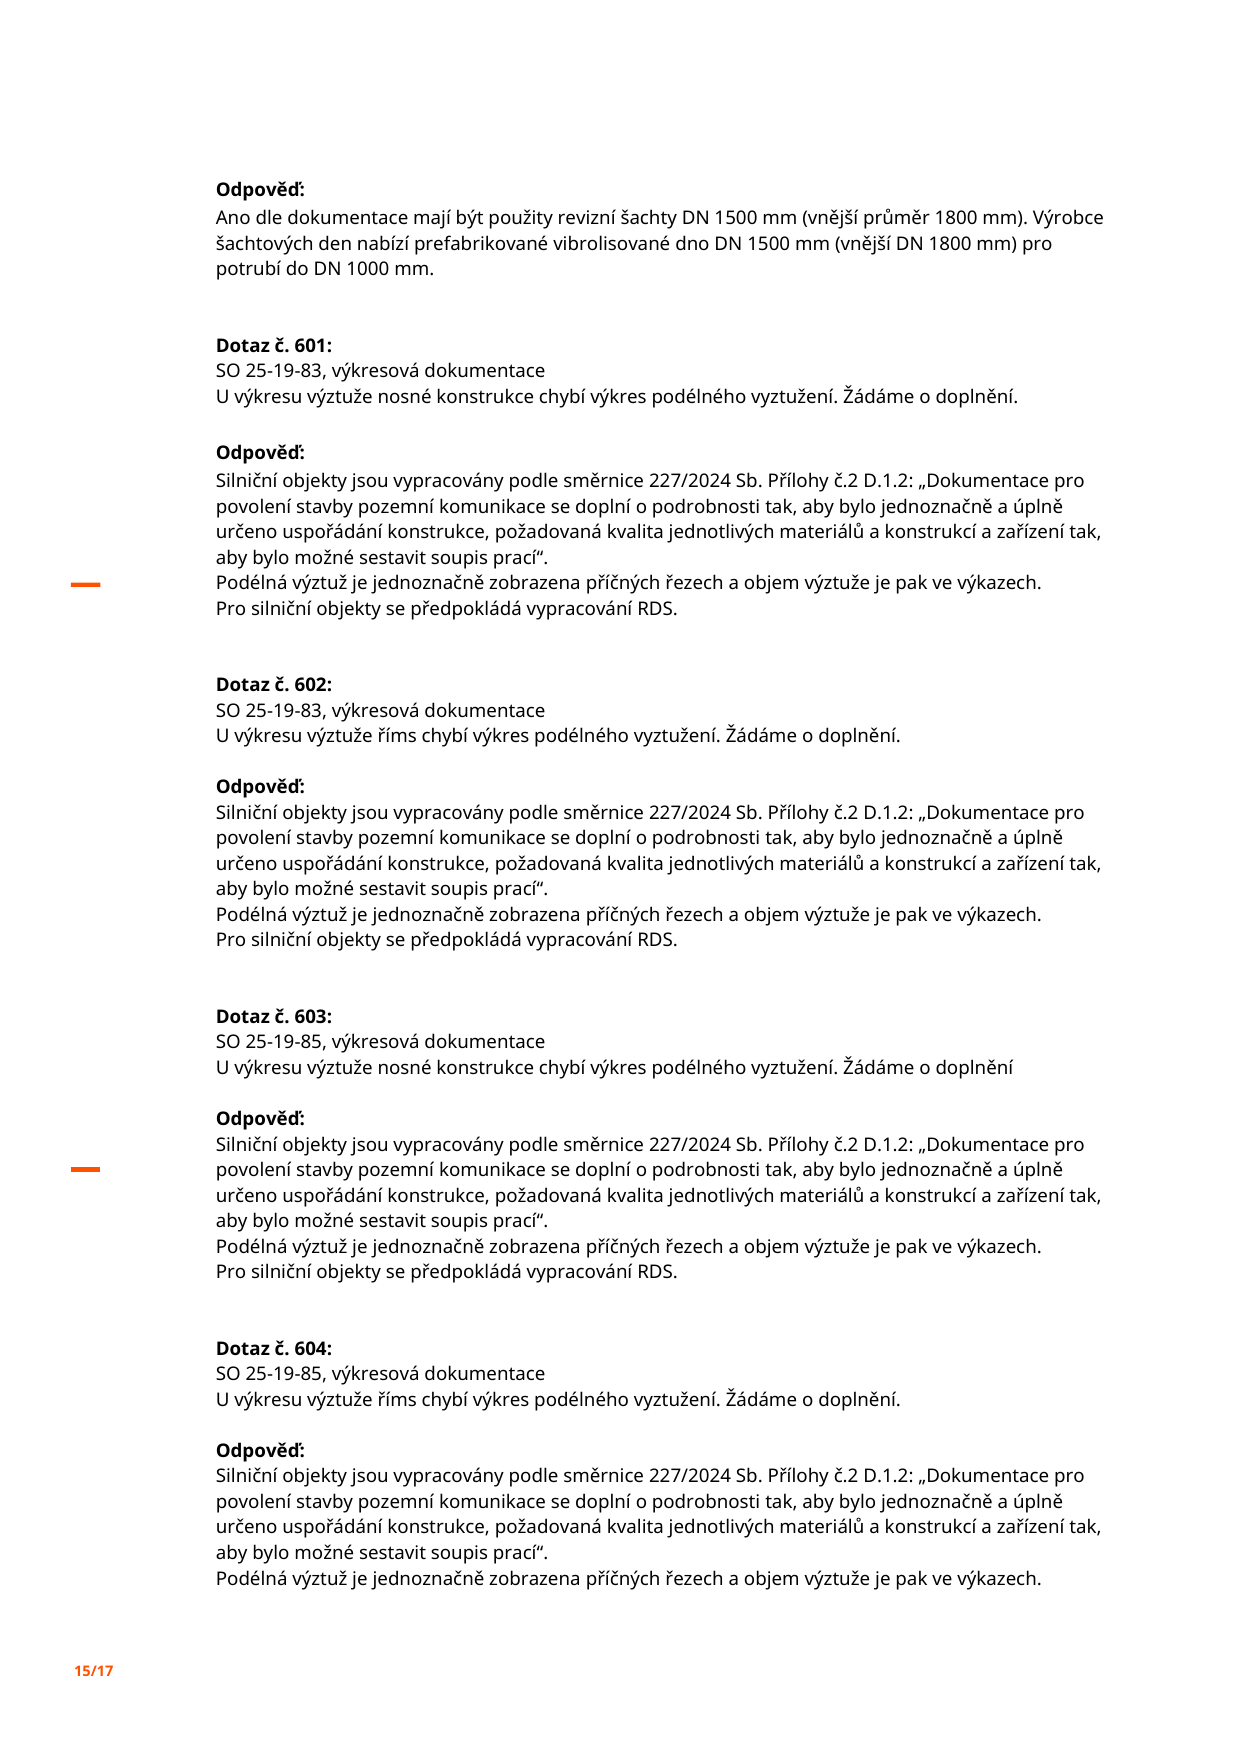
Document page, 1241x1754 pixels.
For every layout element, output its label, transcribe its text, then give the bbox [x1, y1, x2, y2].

text Podélná výztuž je jednoznačně zobrazena příčných řezech a objem výztuže je pak ve výkazech. [216, 1565, 1122, 1590]
text Pro silniční objekty se předpokládá vypracování RDS. [216, 1258, 1122, 1284]
text Odpověď: [216, 1105, 1122, 1131]
text Odpověď: [216, 1437, 1122, 1463]
text SO 25-19-85, výkresová dokumentace [216, 1029, 1122, 1054]
text Pro silniční objekty se předpokládá vypracování RDS. [216, 927, 1122, 952]
text Silniční objekty jsou vypracovány podle směrnice 227/2024 Sb. Přílohy č.2 D.1.2: „Dokumentace pro povolení stavby pozemní komunikace se doplní o podrobnosti tak, aby bylo jednoznačně a úplně určeno uspořádání konstrukce, požadovaná kvalita jednotlivých materiálů a konstrukcí a zařízení tak, aby bylo možné sestavit soupis prací“. [216, 1131, 1122, 1233]
text Silniční objekty jsou vypracovány podle směrnice 227/2024 Sb. Přílohy č.2 D.1.2: „Dokumentace pro povolení stavby pozemní komunikace se doplní o podrobnosti tak, aby bylo jednoznačně a úplně určeno uspořádání konstrukce, požadovaná kvalita jednotlivých materiálů a konstrukcí a zařízení tak, aby bylo možné sestavit soupis prací“. [216, 1463, 1122, 1565]
text Podélná výztuž je jednoznačně zobrazena příčných řezech a objem výztuže je pak ve výkazech. [216, 901, 1122, 927]
text U výkresu výztuže říms chybí výkres podélného vyztužení. Žádáme o doplnění. [216, 1386, 1122, 1412]
text Ano dle dokumentace mají být použity revizní šachty DN 1500 mm (vnější průměr 1800 mm). Výrobce šachtových den nabízí prefabrikované vibrolisované dno DN 1500 mm (vnější DN 1800 mm) pro potrubí do DN 1000 mm. [216, 205, 1122, 281]
text Pro silniční objekty se předpokládá vypracování RDS. [216, 595, 1122, 621]
text SO 25-19-83, výkresová dokumentace [216, 697, 1122, 723]
text Silniční objekty jsou vypracovány podle směrnice 227/2024 Sb. Přílohy č.2 D.1.2: „Dokumentace pro povolení stavby pozemní komunikace se doplní o podrobnosti tak, aby bylo jednoznačně a úplně určeno uspořádání konstrukce, požadovaná kvalita jednotlivých materiálů a konstrukcí a zařízení tak, aby bylo možné sestavit soupis prací“. [216, 799, 1122, 901]
text SO 25-19-85, výkresová dokumentace [216, 1361, 1122, 1386]
text Dotaz č. 601: [216, 332, 1122, 358]
text Dotaz č. 603: [216, 1003, 1122, 1029]
text U výkresu výztuže říms chybí výkres podélného vyztužení. Žádáme o doplnění. [216, 723, 1122, 748]
text Silniční objekty jsou vypracovány podle směrnice 227/2024 Sb. Přílohy č.2 D.1.2: „Dokumentace pro povolení stavby pozemní komunikace se doplní o podrobnosti tak, aby bylo jednoznačně a úplně určeno uspořádání konstrukce, požadovaná kvalita jednotlivých materiálů a konstrukcí a zařízení tak, aby bylo možné sestavit soupis prací“. [216, 467, 1122, 569]
text U výkresu výztuže nosné konstrukce chybí výkres podélného vyztužení. Žádáme o doplnění. [216, 383, 1122, 409]
text Odpověď: [216, 121, 1122, 202]
text U výkresu výztuže nosné konstrukce chybí výkres podélného vyztužení. Žádáme o doplnění [216, 1054, 1122, 1080]
text SO 25-19-83, výkresová dokumentace [216, 358, 1122, 383]
text Podélná výztuž je jednoznačně zobrazena příčných řezech a objem výztuže je pak ve výkazech. [216, 569, 1122, 595]
text Dotaz č. 602: [216, 672, 1122, 697]
text Dotaz č. 604: [216, 1335, 1122, 1361]
text Podélná výztuž je jednoznačně zobrazena příčných řezech a objem výztuže je pak ve výkazech. [216, 1233, 1122, 1258]
text Odpověď: [216, 774, 1122, 799]
text Odpověď: [216, 439, 1122, 465]
